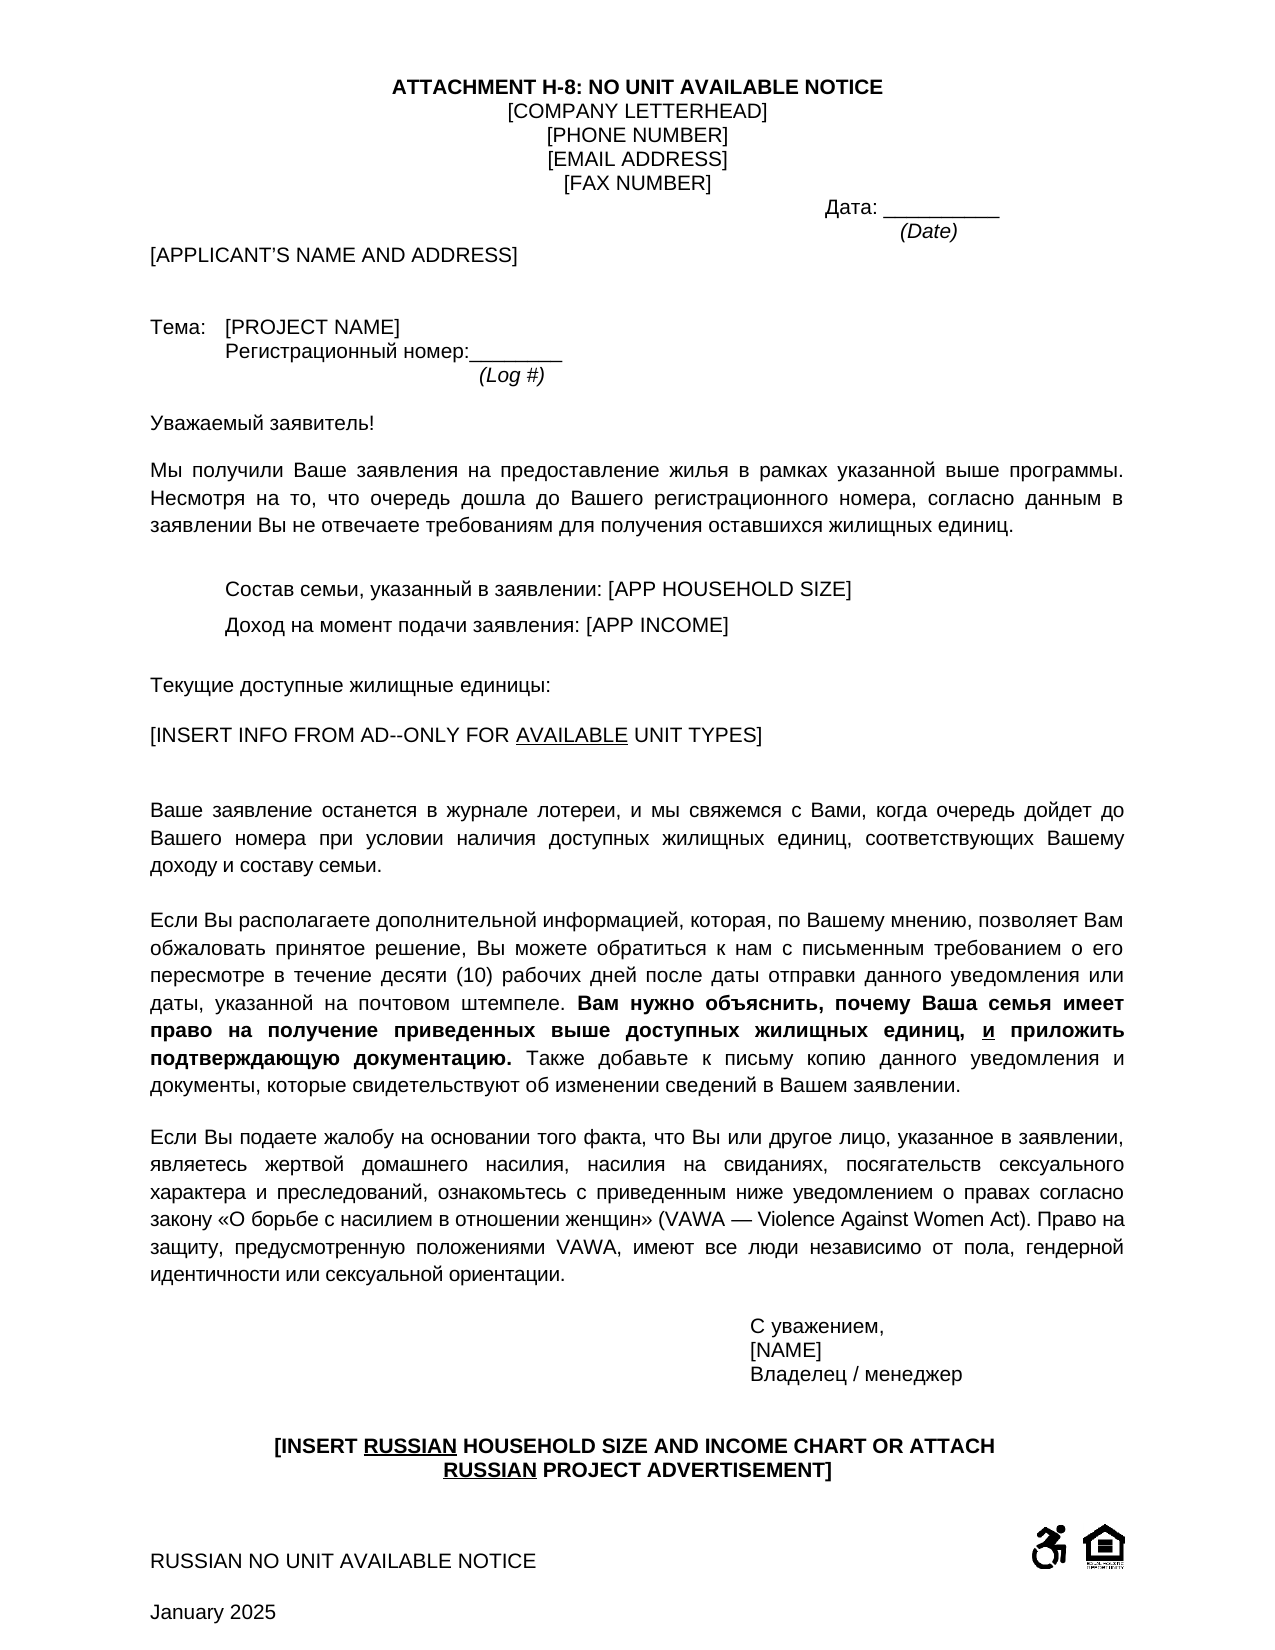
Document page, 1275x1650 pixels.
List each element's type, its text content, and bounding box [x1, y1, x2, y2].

text Ваше заявление останется в журнале лотереи, и мы свяжемся с Вами, когда очередь дойдет до Вашего номера при условии наличия доступных жилищных единиц, соответствующих Вашему доходу и составу семьи. [150, 798, 1125, 877]
text [APPLICANT’S NAME AND ADDRESS] [150, 243, 1125, 267]
text (Log #) [150, 362, 1125, 386]
text Если Вы подаете жалобу на основании того факта, что Вы или другое лицо, указанное в заявлении, являетесь жертвой домашнего насилия, насилия на свиданиях, посягательств сексуального характера и преследований, ознакомьтесь с приведенным ниже уведомлением о правах согласно закону «О борьбе с насилием в отношении женщин» (VAWA — Violence Against Women Act). Право на защиту, предусмотренную положениями VAWA, имеют все люди независимо от пола, гендерной идентичности или сексуальной ориентации. [150, 1125, 1125, 1286]
text Если Вы располагаете дополнительной информацией, которая, по Вашему мнению, позволяет Вам обжаловать принятое решение, Вы можете обратиться к нам с письменным требованием о его пересмотре в течение десяти (10) рабочих дней после даты отправки данного уведомления или даты, указанной на почтовом штемпеле. Вам нужно объяснить, почему Ваша семья имеет право на получение приведенных выше доступных жилищных единиц, и приложить подтверждающую документацию. Также добавьте к письму копию данного уведомления и документы, которые свидетельствуют об изменении сведений в Вашем заявлении. [150, 908, 1125, 1097]
text (Date) [150, 219, 1125, 243]
text [INSERT RUSSIAN HOUSEHOLD SIZE AND INCOME CHART OR ATTACH RUSSIAN PROJECT ADVERTISEMENT] [150, 1433, 1125, 1481]
text Мы получили Ваше заявления на предоставление жилья в рамках указанной выше программы. Несмотря на то, что очередь дошла до Вашего регистрационного номера, согласно данным в заявлении Вы не отвечаете требованиям для получения оставшихся жилищных единиц. [150, 458, 1125, 537]
text Тема: [PROJECT NAME] [150, 314, 1125, 338]
picture [1031, 1523, 1072, 1569]
text Текущие доступные жилищные единицы: [150, 673, 1125, 697]
text [EMAIL ADDRESS] [150, 147, 1125, 171]
text С уважением, [150, 1314, 1125, 1338]
text Уважаемый заявитель! [150, 410, 1125, 434]
text [PHONE NUMBER] [150, 123, 1125, 147]
text [COMPANY LETTERHEAD] [150, 99, 1125, 123]
text Состав семьи, указанный в заявлении: [APP HOUSEHOLD SIZE] [225, 577, 1125, 601]
text [INSERT INFO FROM AD--ONLY FOR AVAILABLE UNIT TYPES] [150, 723, 1125, 747]
text Доход на момент подачи заявления: [APP INCOME] [225, 613, 1125, 637]
text Регистрационный номер:________ [150, 338, 1125, 362]
text [FAX NUMBER] [150, 171, 1125, 195]
text Дата: __________ [225, 195, 1125, 219]
text ATTACHMENT H-8: NO UNIT AVAILABLE NOTICE [150, 75, 1125, 99]
picture [1083, 1523, 1125, 1569]
text Владелец / менеджер [150, 1362, 1125, 1386]
text [NAME] [750, 1338, 1125, 1362]
